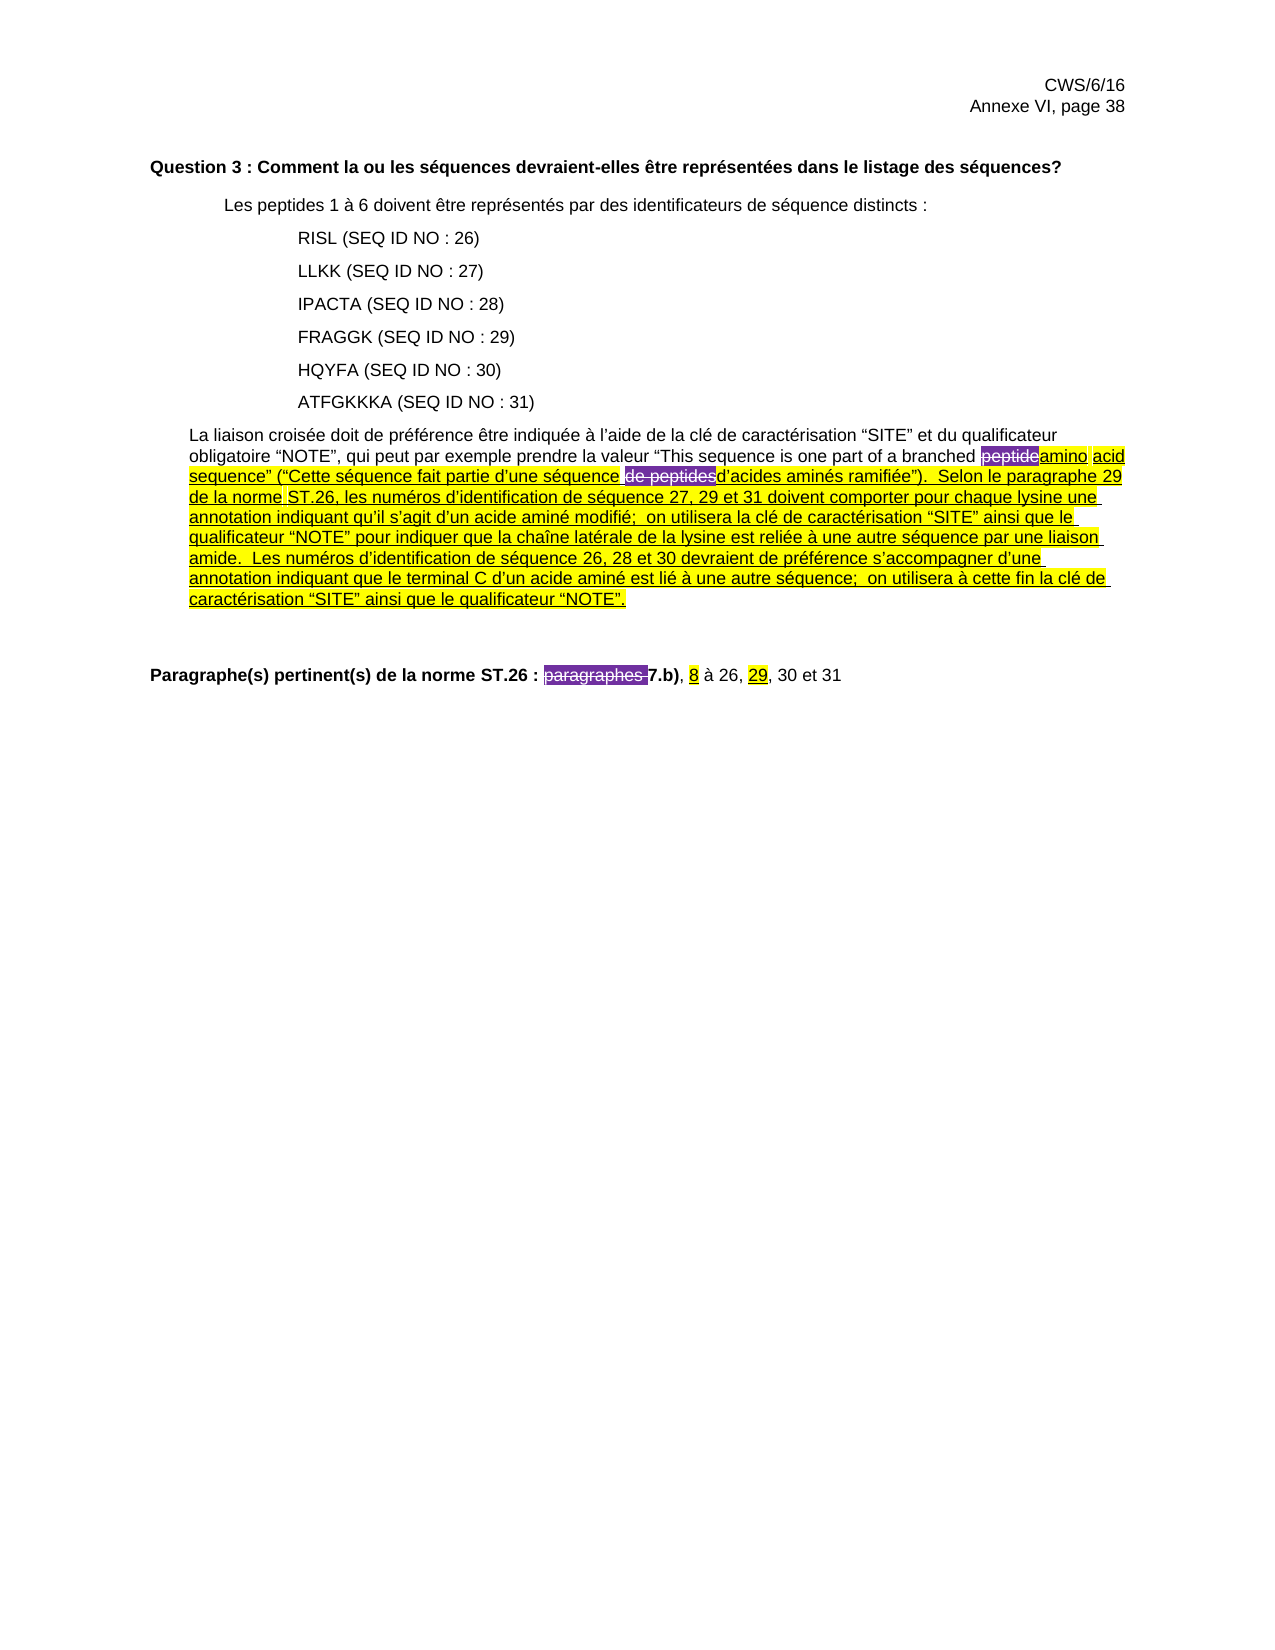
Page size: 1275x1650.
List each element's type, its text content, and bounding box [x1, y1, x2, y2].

text Paragraphe(s) pertinent(s) de la norme ST.26 : paragraphes 7.b), 8 à 26, 29, 30 et 31 [150, 665, 544, 685]
text La liaison croisée doit de préférence être indiquée à l’aide de la clé de caractérisation “SITE” et du qualificateur obligatoire “NOTE”, qui peut par exemple prendre la valeur “This sequence is one part of a branched peptideamino acid sequence” (“Cette séquence fait partie d’une séquence de peptidesd’acides aminés ramifiée”). Selon le paragraphe 29 de la norme ST.26, les numéros d’identification de séquence 27, 29 et 31 doivent comporter pour chaque lysine une annotation indiquant qu’il s’agit d’un acide aminé modifié; on utilisera la clé de caractérisation “SITE” ainsi que le qualificateur “NOTE” pour indiquer que la chaîne latérale de la lysine est reliée à une autre séquence par une liaison amide. Les numéros d’identification de séquence 26, 28 et 30 devraient de préférence s’accompagner d’une annotation indiquant que le terminal C d’un acide aminé est lié à une autre séquence; on utilisera à cette fin la clé de caractérisation “SITE” ainsi que le qualificateur “NOTE”. [189, 466, 1125, 609]
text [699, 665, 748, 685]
text FRAGGK (SEQ ID NO : 29) [298, 326, 1125, 347]
text IPACTA (SEQ ID NO : 28) [298, 293, 1125, 314]
text RISL (SEQ ID NO : 26) [298, 228, 1125, 248]
text Les peptides 1 à 6 doivent être représentés par des identificateurs de séquence distincts : [224, 195, 1125, 215]
text HQYFA (SEQ ID NO : 30) [298, 359, 1125, 380]
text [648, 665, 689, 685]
text Paragraphe(s) pertinent(s) de la norme ST.26 : paragraphes 7.b), 8 à 26, 29, 30 et 31 [768, 665, 1125, 685]
text ATFGKKKA (SEQ ID NO : 31) [298, 392, 1125, 413]
text Question 3 : Comment la ou les séquences devraient-elles être représentées dans le listage des séquences? [150, 157, 1125, 177]
text LLKK (SEQ ID NO : 27) [298, 261, 1125, 281]
